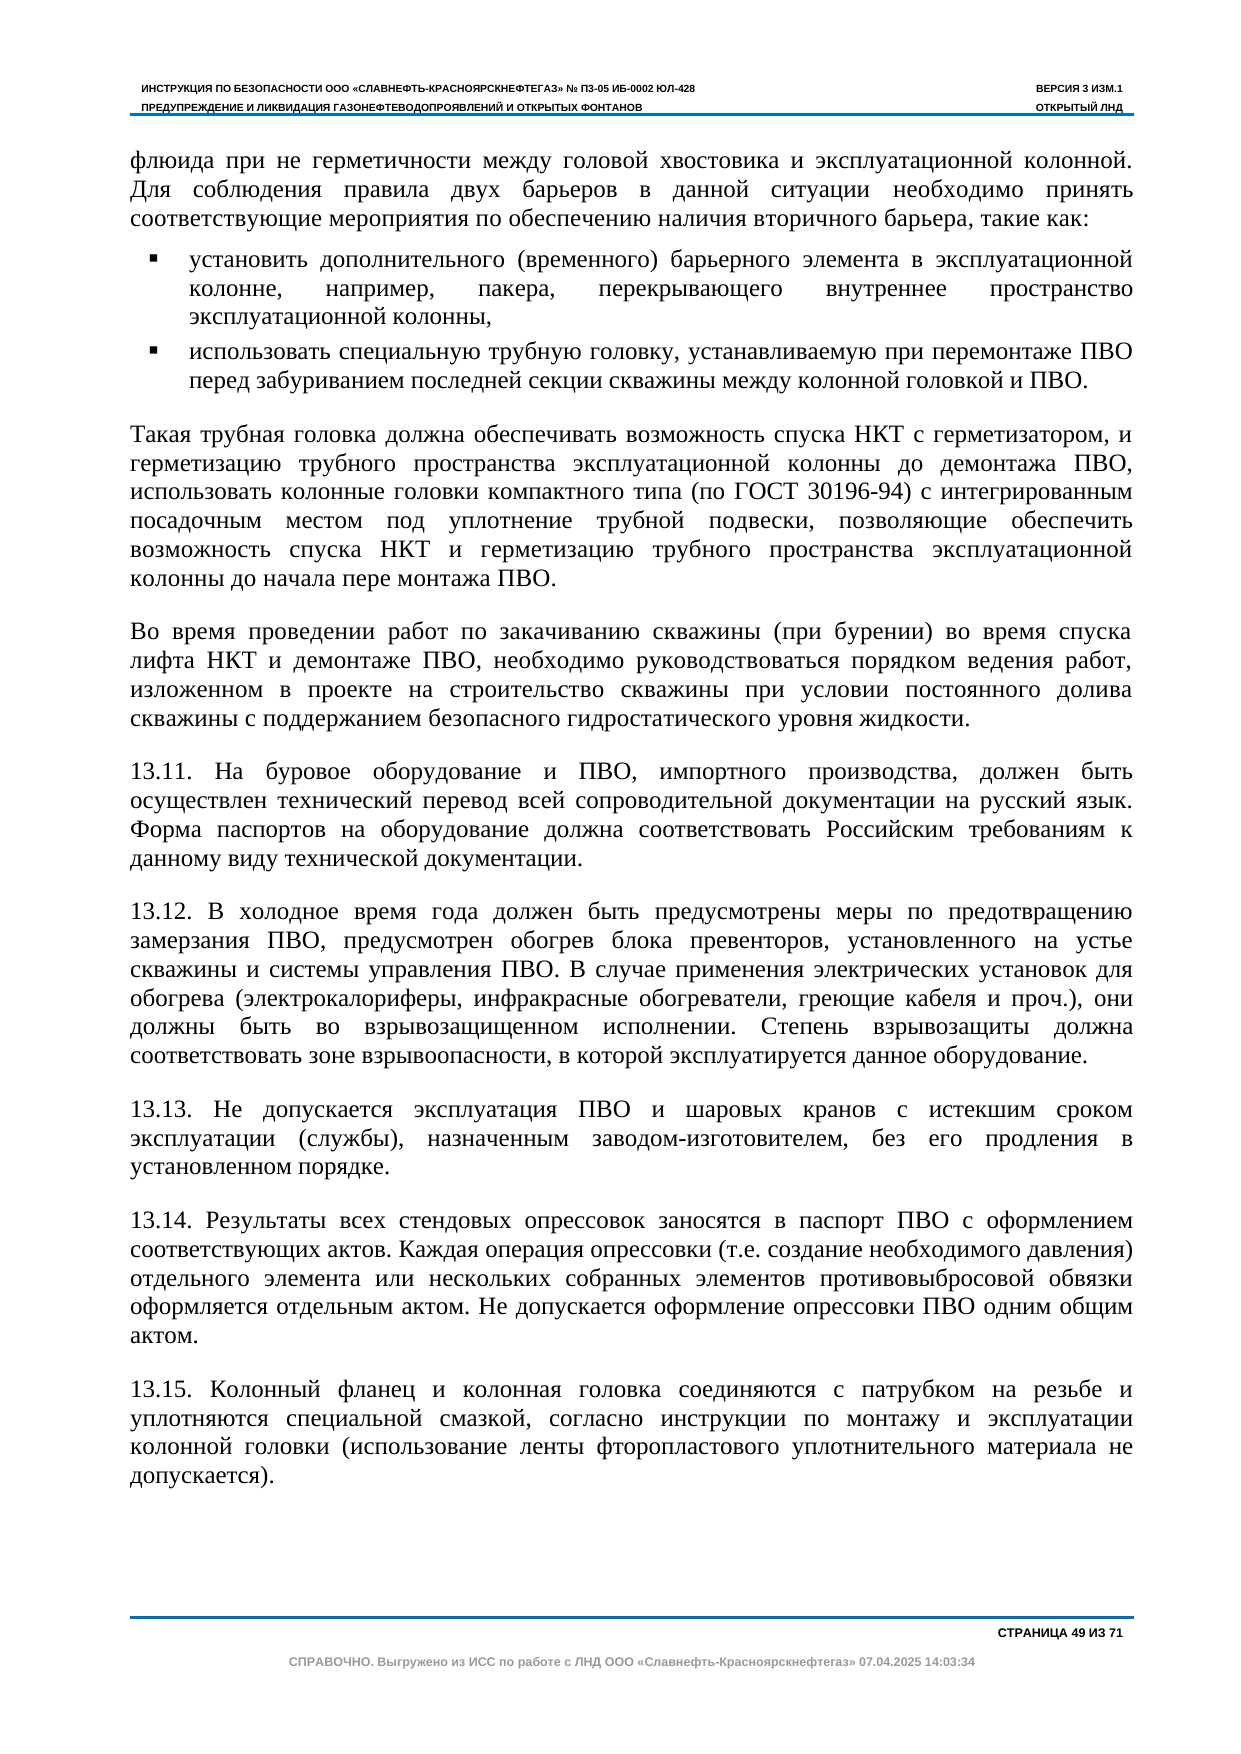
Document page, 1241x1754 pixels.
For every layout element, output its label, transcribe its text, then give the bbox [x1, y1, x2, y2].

list установить дополнительного (временного) барьерного элемента в эксплуатационной колонне, например, пакера, перекрывающего внутреннее пространство эксплуатационной колонны, [148, 244, 1134, 330]
text Такая трубная головка должна обеспечивать возможность спуска НКТ с герметизатором, и герметизацию трубного пространства эксплуатационной колонны до демонтажа ПВО, использовать колонные головки компактного типа (по ГОСТ 30196-94) с интегрированным посадочным местом под уплотнение трубной подвески, позволяющие обеспечить возможность спуска НКТ и герметизацию трубного пространства эксплуатационной колонны до начала пере монтажа ПВО. [130, 419, 1134, 591]
text 13.12. В холодное время года должен быть предусмотрены меры по предотвращению замерзания ПВО, предусмотрен обогрев блока превенторов, установленного на устье скважины и системы управления ПВО. В случае применения электрических установок для обогрева (электрокалориферы, инфракрасные обогреватели, греющие кабеля и проч.), они должны быть во взрывозащищенном исполнении. Степень взрывозащиты должна соответствовать зоне взрывоопасности, в которой эксплуатируется данное оборудование. [130, 896, 1134, 1069]
text 13.13. Не допускается эксплуатация ПВО и шаровых кранов с истекшим сроком эксплуатации (службы), назначенным заводом-изготовителем, без его продления в установленном порядке. [130, 1094, 1134, 1180]
text Во время проведении работ по закачиванию скважины (при бурении) во время спуска лифта НКТ и демонтаже ПВО, необходимо руководствоваться порядком ведения работ, изложенном в проекте на строительство скважины при условии постоянного долива скважины с поддержанием безопасного гидростатического уровня жидкости. [130, 616, 1134, 731]
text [130, 145, 1134, 231]
text 13.15. Колонный фланец и колонная головка соединяются с патрубком на резьбе и уплотняются специальной смазкой, согласно инструкции по монтажу и эксплуатации колонной головки (использование ленты фторопластового уплотнительного материала не допускается). [130, 1374, 1134, 1489]
list использовать специальную трубную головку, устанавливаемую при перемонтаже ПВО перед забуриванием последней секции скважины между колонной головкой и ПВО. [148, 336, 1134, 394]
text 13.14. Результаты всех стендовых опрессовок заносятся в паспорт ПВО с оформлением соответствующих актов. Каждая операция опрессовки (т.е. создание необходимого давления) отдельного элемента или нескольких собранных элементов противовыбросовой обвязки оформляется отдельным актом. Не допускается оформление опрессовки ПВО одним общим актом. [130, 1205, 1134, 1349]
text 13.11. На буровое оборудование и ПВО, импортного производства, должен быть осуществлен технический перевод всей сопроводительной документации на русский язык. Форма паспортов на оборудование должна соответствовать Российским требованиям к данному виду технической документации. [130, 756, 1134, 871]
